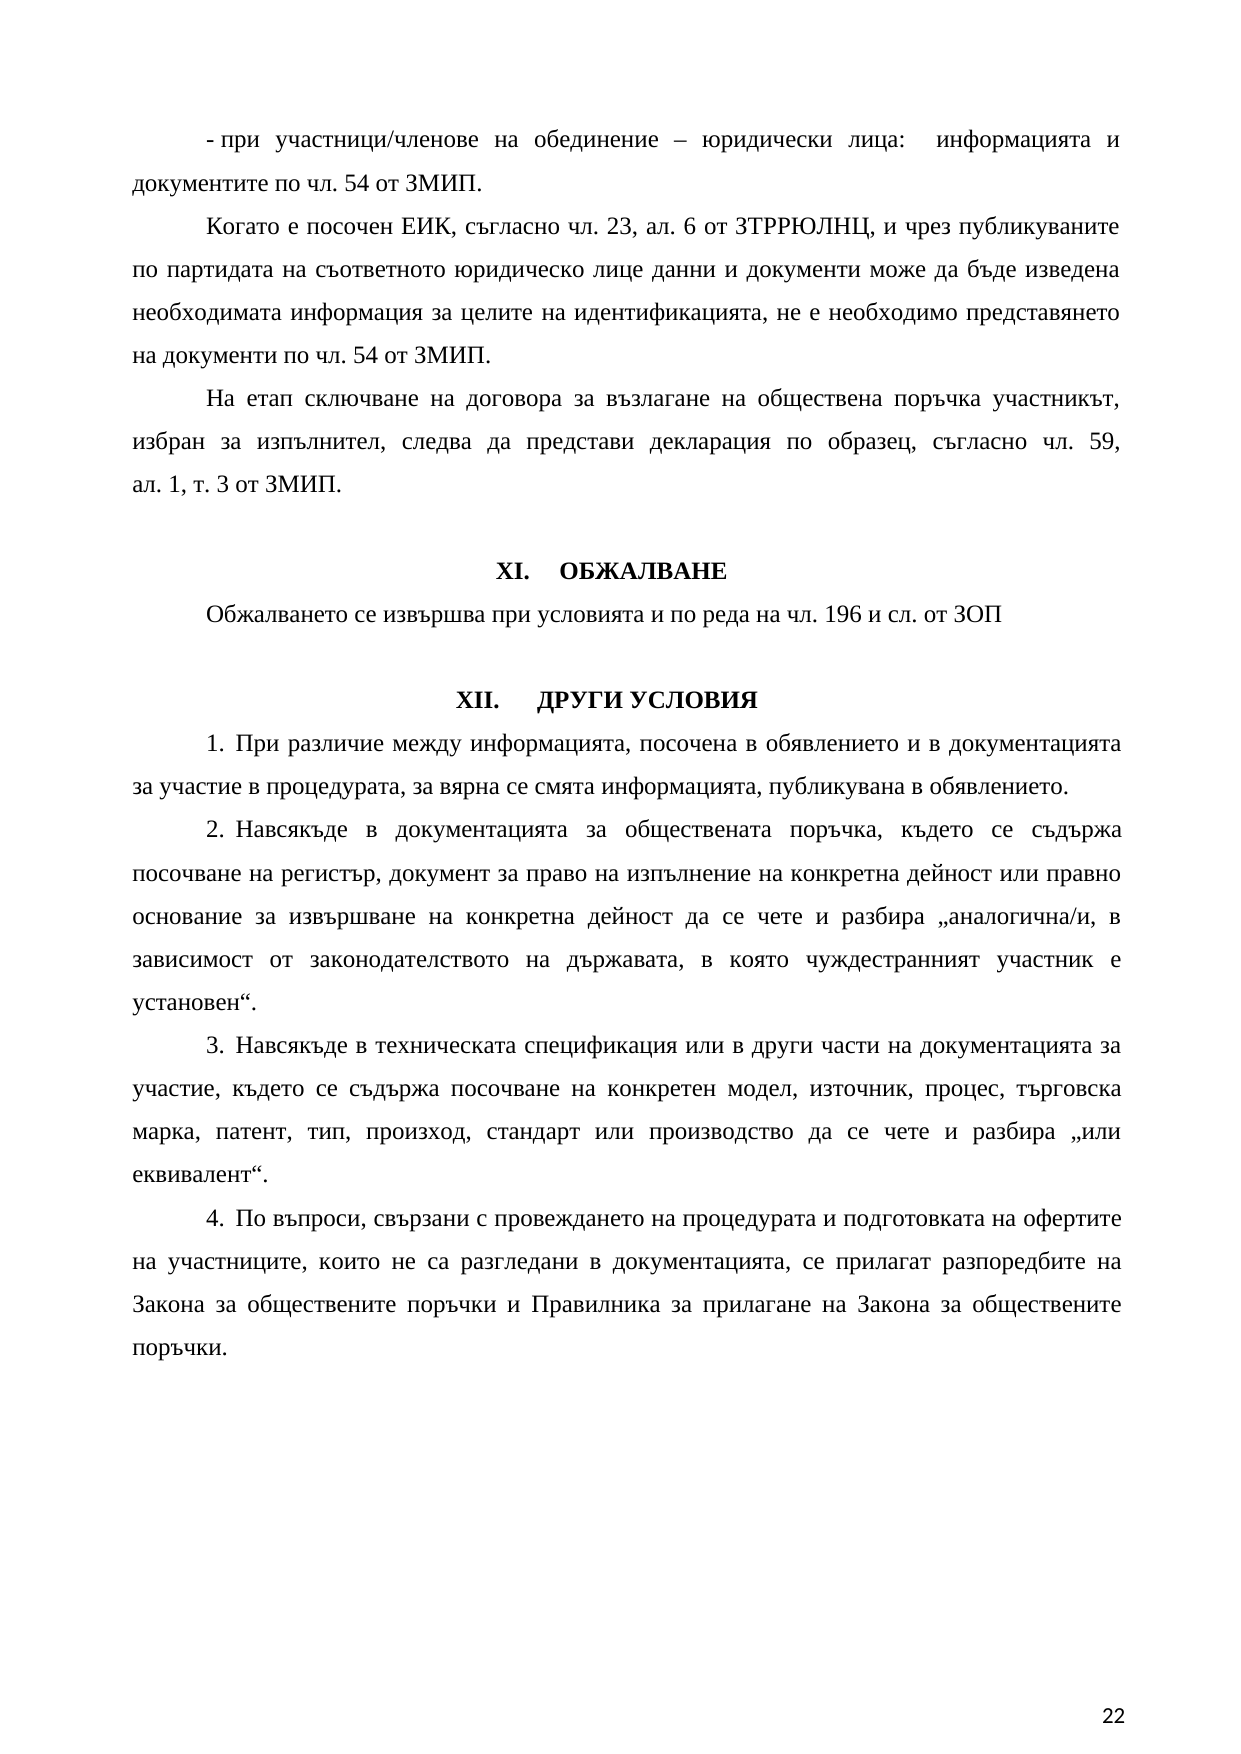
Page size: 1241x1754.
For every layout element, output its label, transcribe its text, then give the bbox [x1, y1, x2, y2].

text - при участници/членове на обединение – юридически лица: информацията и документите по чл. 54 от ЗМИП. [132, 124, 1121, 196]
list По въпроси, свързани с провеждането на процедурата и подготовката на офертите на участниците, които не са разгледани в документацията, се прилагат разпоредбите на Закона за обществените поръчки и Правилника за прилагане на Закона за обществените поръчки. [132, 1203, 1123, 1361]
text Когато е посочен ЕИК, съгласно чл. 23, ал. 6 от ЗТРРЮЛНЦ, и чрез публикуваните по партидата на съответното юридическо лице данни и документи може да бъде изведена необходимата информация за целите на идентификацията, не е необходимо представянето на документи по чл. 54 от ЗМИП. [132, 211, 1121, 369]
list Навсякъде в документацията за обществената поръчка, където се съдържа посочване на регистър, документ за право на изпълнение на конкретна дейност или правно основание за извършване на конкретна дейност да се чете и разбира „аналогична/и, в зависимост от законодателството на държавата, в която чуждестранният участник е установен“. [132, 814, 1123, 1016]
list ДРУГИ УСЛОВИЯ [132, 685, 1125, 714]
list Навсякъде в техническата спецификация или в други части на документацията за участие, където се съдържа посочване на конкретен модел, източник, процес, търговска марка, патент, тип, произход, стандарт или производство да се чете и разбира „или еквивалент“. [132, 1030, 1123, 1188]
text Обжалването се извършва при условията и по реда на чл. 196 и сл. от ЗОП [132, 599, 1125, 628]
subtitle ОБЖАЛВАНЕ [132, 556, 1125, 584]
text На етап сключване на договора за възлагане на обществена поръчка участникът, избран за изпълнител, следва да представи декларация по образец, съгласно чл. 59, ал. 1, т. 3 от ЗМИП. [132, 383, 1121, 498]
list При различие между информацията, посочена в обявлението и в документацията за участие в процедурата, за вярна се смята информацията, публикувана в обявлението. [132, 728, 1123, 800]
